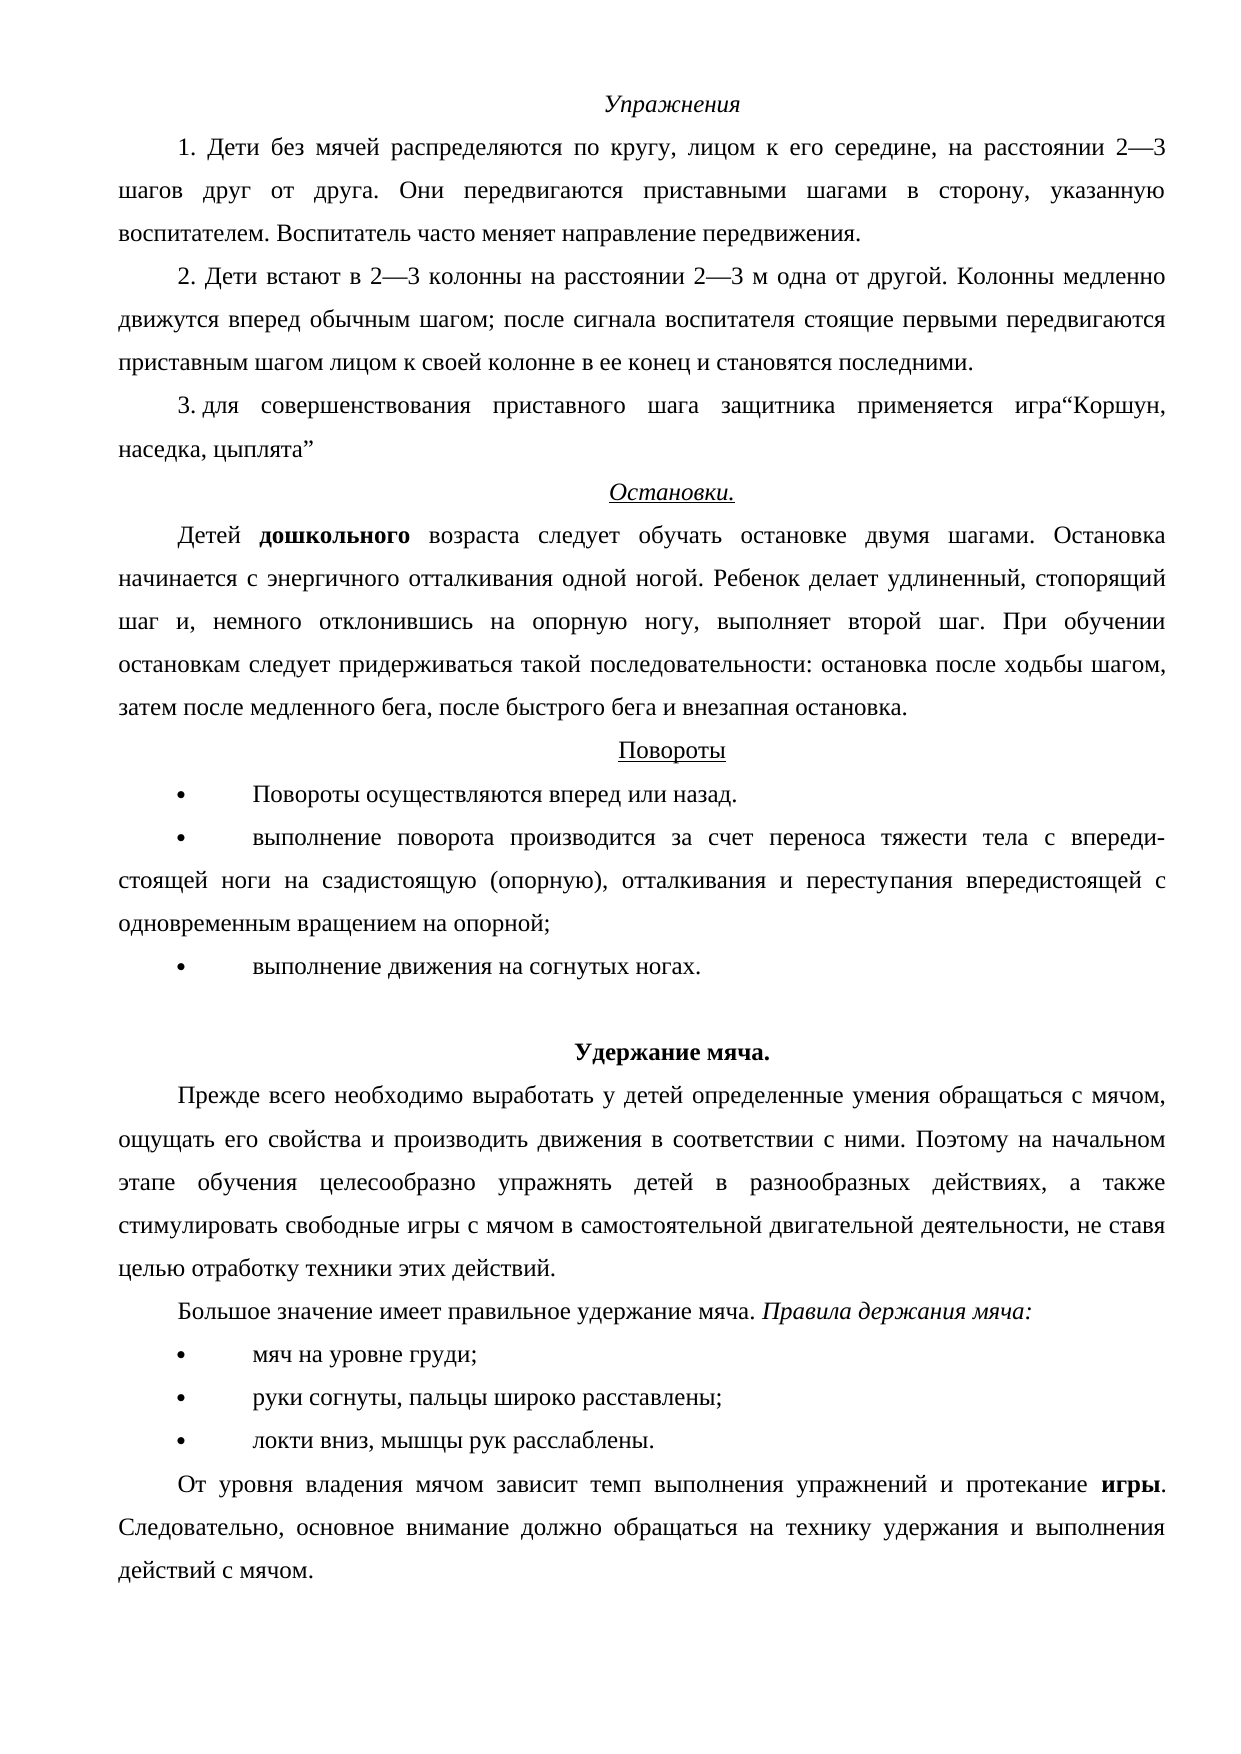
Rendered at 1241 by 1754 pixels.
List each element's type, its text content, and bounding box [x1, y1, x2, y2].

text Упражнения [118, 89, 1167, 117]
list руки согнуты, пальцы широко расставлены; [118, 1382, 1167, 1411]
list выполнение поворота производится за счет переноса тяжести тела с впереди-стоящей ноги на сзадистоящую (опорную), отталкивания и переступания впередистоящей с одновременным вращением на опорной; [118, 822, 1167, 937]
text Удержание мяча. [118, 1037, 1167, 1066]
list мяч на уровне груди; [118, 1339, 1167, 1368]
text Детей дошкольного возраста следует обучать остановке двумя шагами. Остановка начинается с энергичного отталкивания одной ногой. Ребенок делает удлиненный, стопорящий шаг и, немного отклонившись на опорную ногу, выполняет второй шаг. При обучении остановкам следует придерживаться такой последовательности: остановка после ходьбы шагом, затем после медленного бега, после быстрого бега и внезапная остановка. [118, 520, 1167, 721]
text Повороты [118, 736, 1167, 764]
text Прежде всего необходимо выработать у детей определенные умения обращаться с мячом, ощущать его свойства и производить движения в соответствии с ними. Поэтому на начальном этапе обучения целесообразно упражнять детей в разнообразных действиях, а также стимулировать свободные игры с мячом в самостоятельной двигательной деятельности, не ставя целью отработку техники этих действий. [118, 1081, 1167, 1282]
text Остановки. [118, 477, 1167, 506]
text Большое значение имеет правильное удержание мяча. Правила держания мяча: [118, 1296, 1167, 1325]
list выполнение движения на согнутых ногах. [118, 951, 1167, 980]
text 3. для совершенствования приставного шага защитника применяется игра“Коршун, наседка, цыплята” [118, 391, 1167, 462]
list Повороты осуществляются вперед или назад. [118, 779, 1167, 807]
text 1. Дети без мячей распределяются по кругу, лицом к его середине, на расстоянии 2—3 шагов друг от друга. Они передвигаются приставными шагами в сторону, указанную воспитателем. Воспитатель часто меняет направление передвижения. [118, 132, 1167, 247]
list локти вниз, мышцы рук расслаблены. [118, 1426, 1167, 1454]
text 2. Дети встают в 2—3 колонны на расстоянии 2—3 м одна от другой. Колонны медленно движутся вперед обычным шагом; после сигнала воспитателя стоящие первыми передвигаются приставным шагом лицом к своей колонне в ее конец и становятся последними. [118, 261, 1167, 376]
text От уровня владения мячом зависит темп выполнения упражнений и протекание игры. Следовательно, основное внимание должно обращаться на технику удержания и выполнения действий с мячом. [118, 1469, 1167, 1584]
